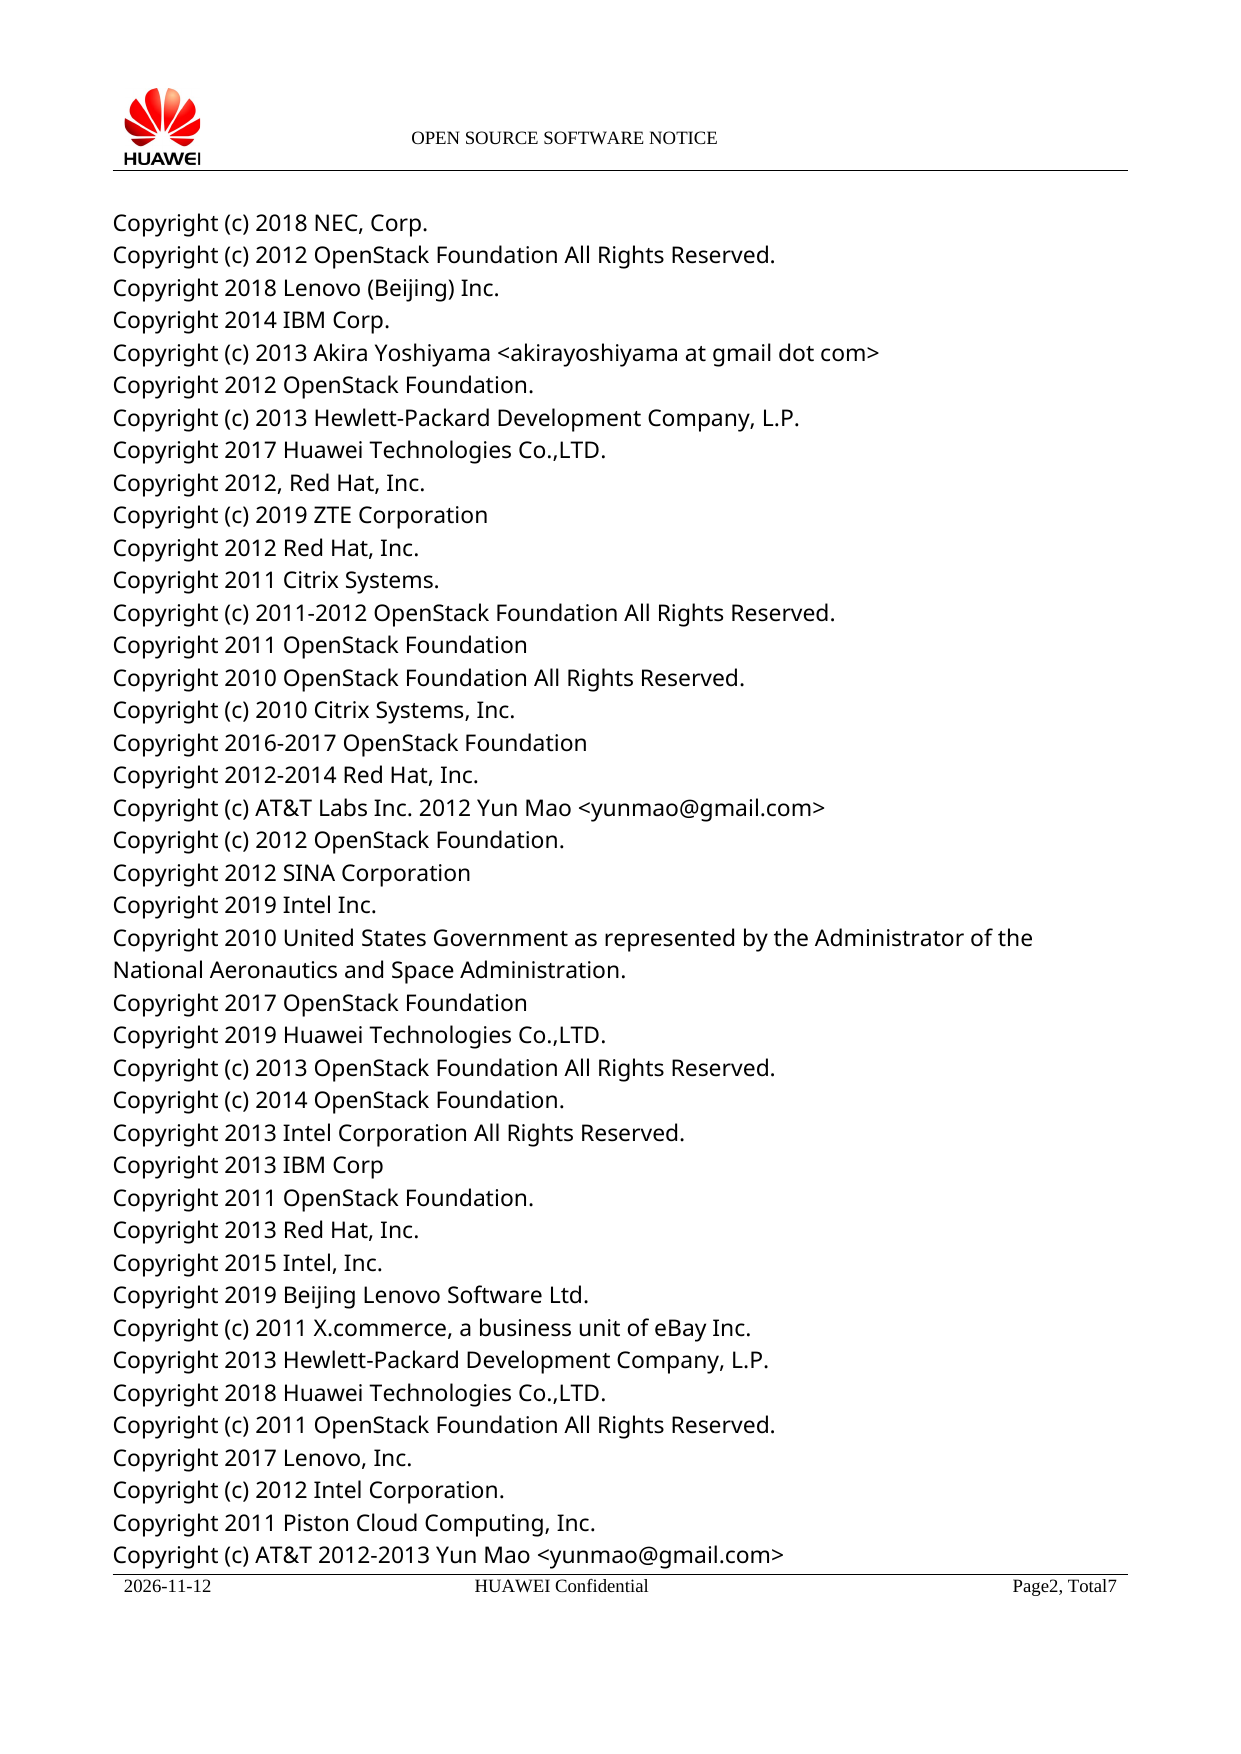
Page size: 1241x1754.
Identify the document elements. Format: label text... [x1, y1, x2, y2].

picture [124, 88, 201, 165]
